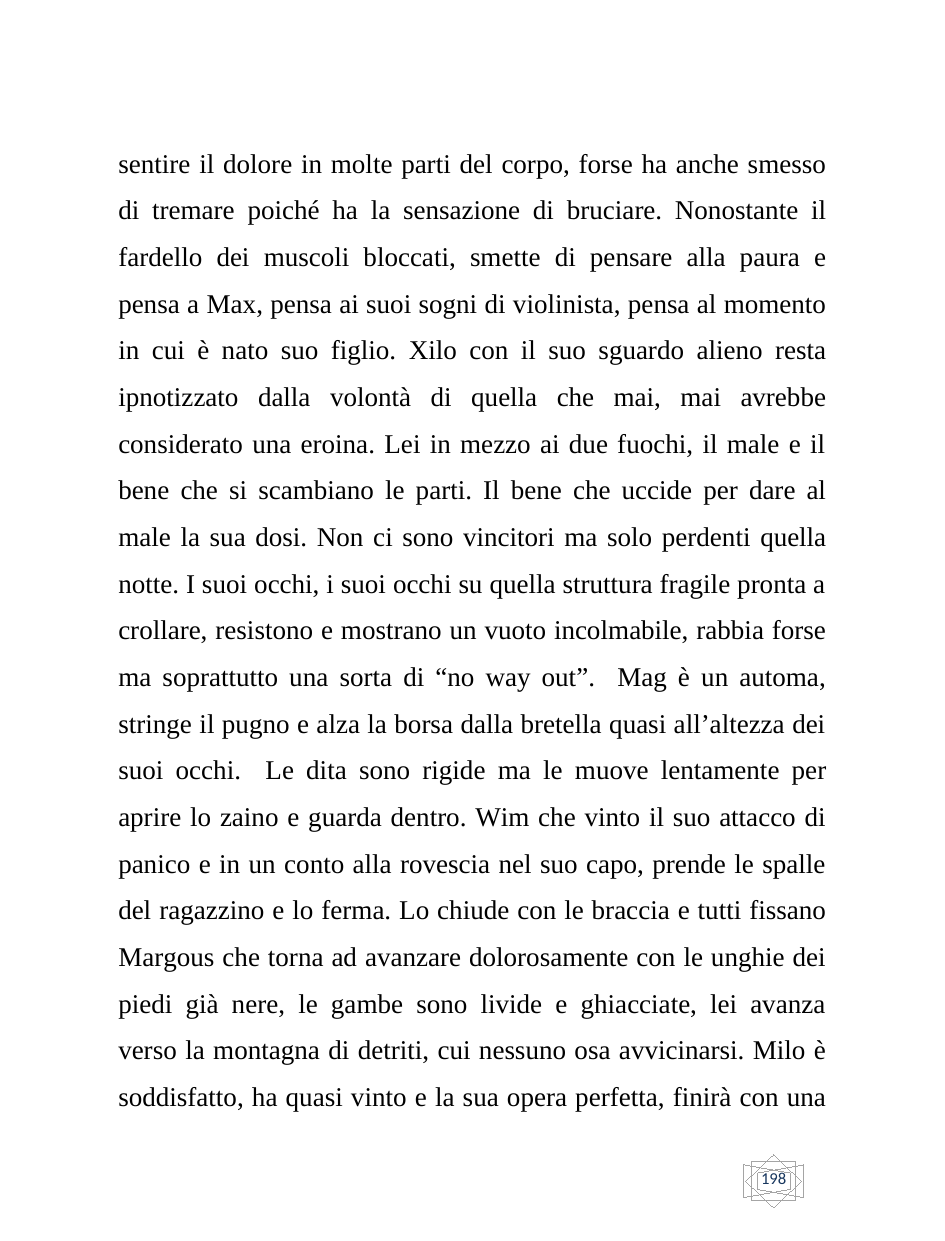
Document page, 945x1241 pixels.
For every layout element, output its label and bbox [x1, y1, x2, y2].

text [118, 148, 827, 1112]
